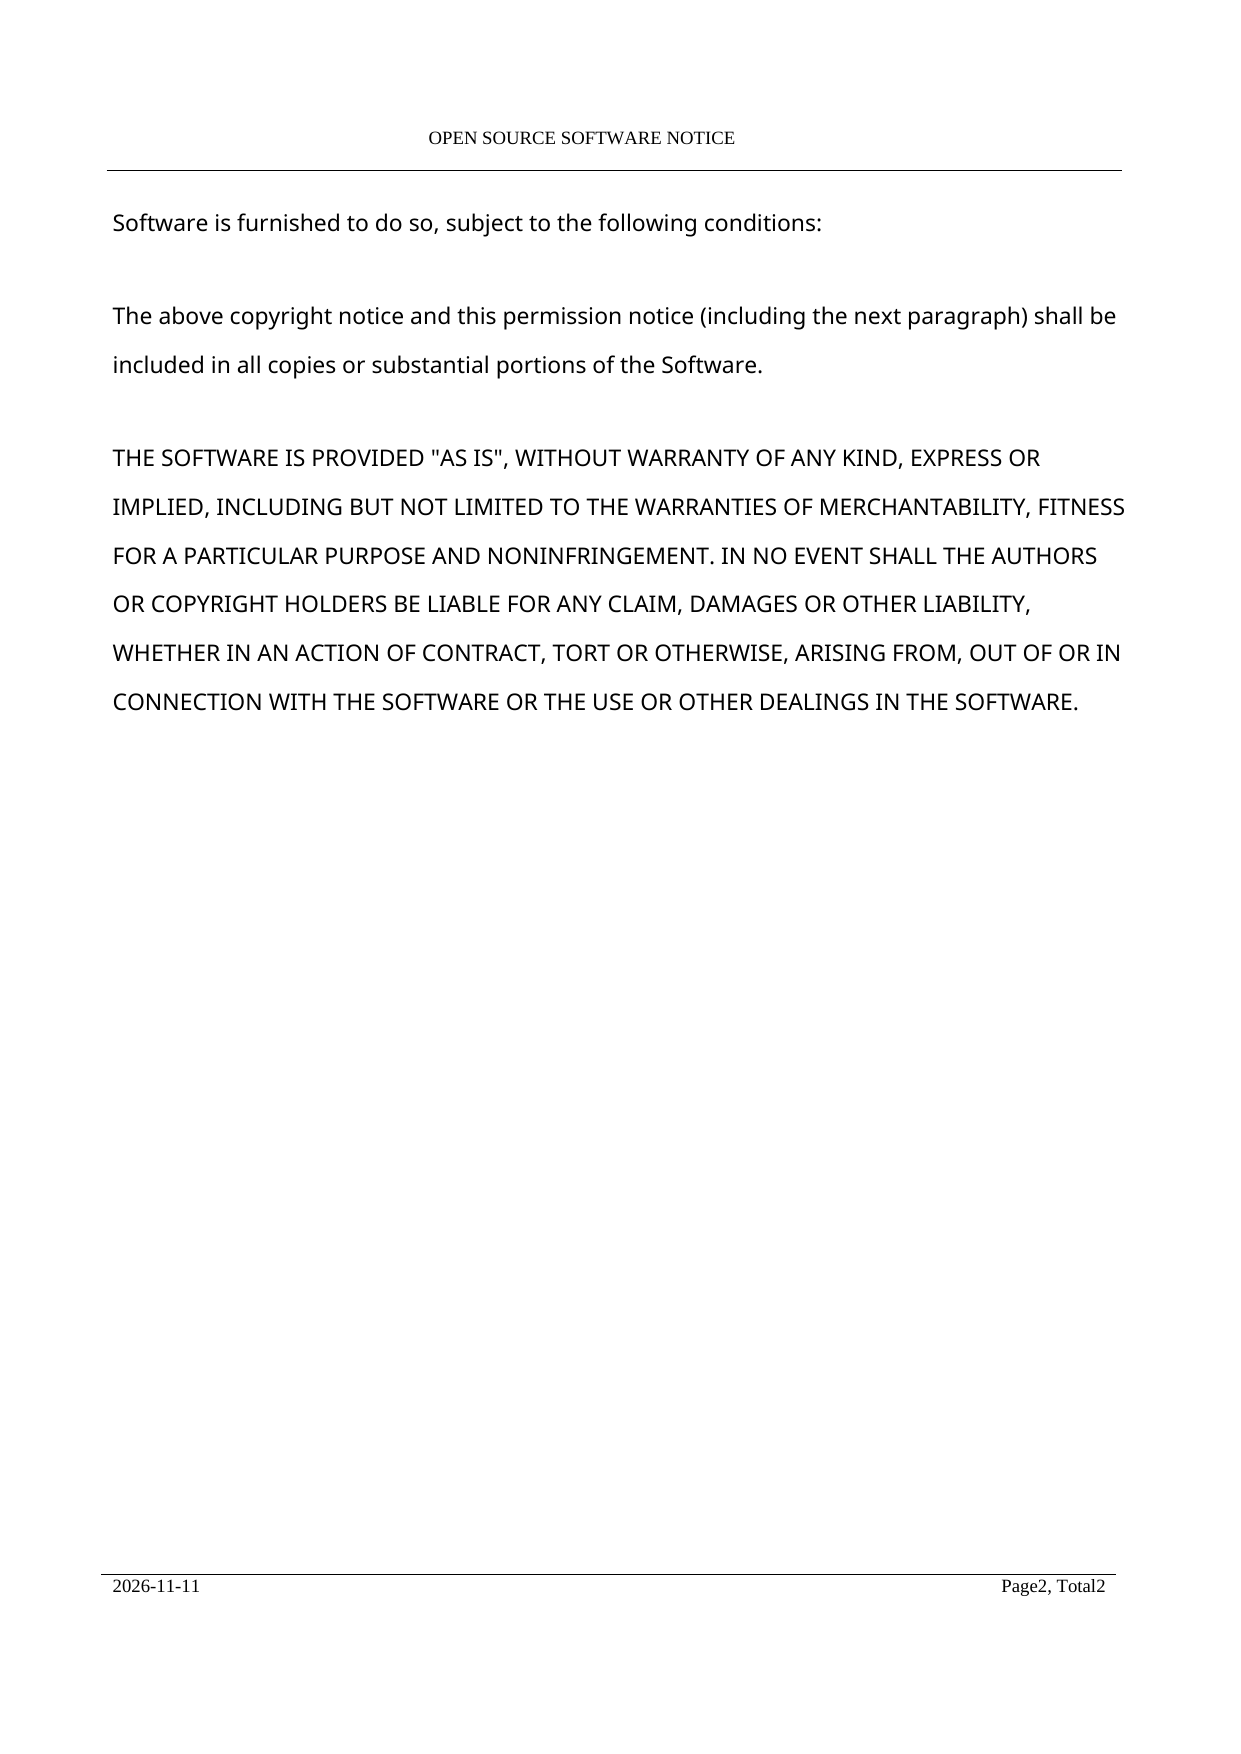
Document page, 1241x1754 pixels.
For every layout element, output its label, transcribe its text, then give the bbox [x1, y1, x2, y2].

text THE SOFTWARE IS PROVIDED "AS IS", WITHOUT WARRANTY OF ANY KIND, EXPRESS OR IMPLIED, INCLUDING BUT NOT LIMITED TO THE WARRANTIES OF MERCHANTABILITY, FITNESS FOR A PARTICULAR PURPOSE AND NONINFRINGEMENT. IN NO EVENT SHALL THE AUTHORS OR COPYRIGHT HOLDERS BE LIABLE FOR ANY CLAIM, DAMAGES OR OTHER LIABILITY, WHETHER IN AN ACTION OF CONTRACT, TORT OR OTHERWISE, ARISING FROM, OUT OF OR IN CONNECTION WITH THE SOFTWARE OR THE USE OR OTHER DEALINGS IN THE SOFTWARE. [112, 442, 1128, 718]
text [112, 206, 1128, 239]
text The above copyright notice and this permission notice (including the next paragraph) shall be included in all copies or substantial portions of the Software. [112, 299, 1128, 381]
